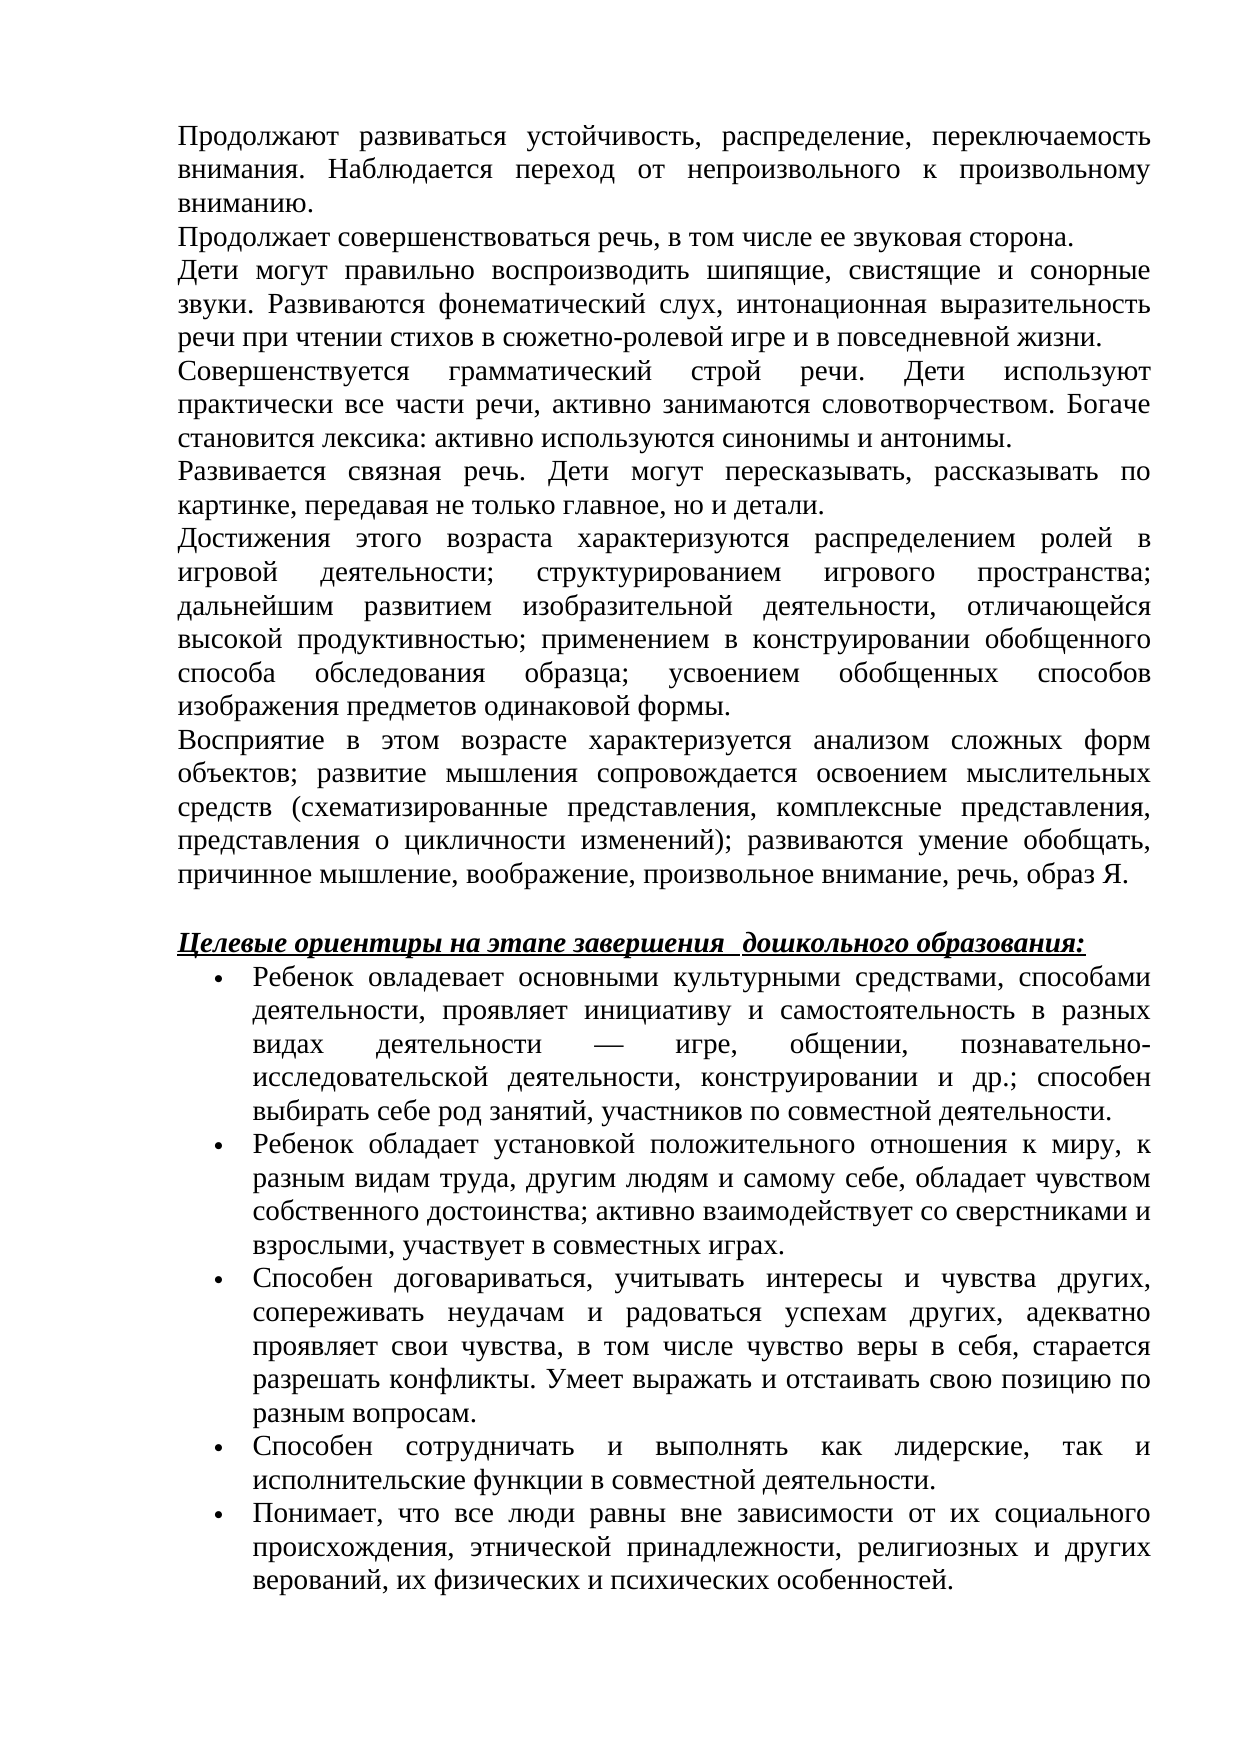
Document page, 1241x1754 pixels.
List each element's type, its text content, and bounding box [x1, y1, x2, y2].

text Достижения этого возраста характеризуются распределением ролей в игровой деятельности; структурированием игрового пространства; дальнейшим развитием изобразительной деятельности, отличающейся высокой продуктивностью; применением в конструировании обобщенного способа обследования образца; усвоением обобщенных способов изображения предметов одинаковой формы. [177, 521, 1152, 722]
text Продолжают развиваться устойчивость, распределение, переключаемость внимания. Наблюдается переход от непроизвольного к произвольному вниманию. [177, 118, 1152, 219]
text Восприятие в этом возрасте характеризуется анализом сложных форм объектов; развитие мышления сопровождается освоением мыслительных средств (схематизированные представления, комплексные представления, представления о цикличности изменений); развиваются умение обобщать, причинное мышление, воображение, произвольное внимание, речь, образ Я. [177, 722, 1152, 889]
list Ребенок обладает установкой положительного отношения к миру, к разным видам труда, другим людям и самому себе, обладает чувством собственного достоинства; активно взаимодействует со сверстниками и взрослыми, участвует в совместных играх. [215, 1126, 1152, 1261]
list Способен договариваться, учитывать интересы и чувства других, сопереживать неудачам и радоваться успехам других, адекватно проявляет свои чувства, в том числе чувство веры в себя, старается разрешать конфликты. Умеет выражать и отстаивать свою позицию по разным вопросам. [215, 1261, 1152, 1428]
list Понимает, что все люди равны вне зависимости от их социального происхождения, этнической принадлежности, религиозных и других верований, их физических и психических особенностей. [215, 1495, 1152, 1596]
text Развивается связная речь. Дети могут пересказывать, рассказывать по картинке, передавая не только главное, но и детали. [177, 453, 1152, 521]
text Целевые ориентиры на этапе завершения дошкольного образования: [177, 925, 1152, 959]
text Совершенствуется грамматический строй речи. Дети используют практически все части речи, активно занимаются словотворчеством. Богаче становится лексика: активно используются синонимы и антонимы. [177, 353, 1152, 453]
list Способен сотрудничать и выполнять как лидерские, так и исполнительские функции в совместной деятельности. [215, 1428, 1152, 1495]
list Ребенок овладевает основными культурными средствами, способами деятельности, проявляет инициативу и самостоятельность в разных видах деятельности — игре, общении, познавательно-исследовательской деятельности, конструировании и др.; способен выбирать себе род занятий, участников по совместной деятельности. [215, 959, 1152, 1126]
text Продолжает совершенствоваться речь, в том числе ее звуковая сторона. [177, 219, 1152, 252]
text Дети могут правильно воспроизводить шипящие, свистящие и сонорные звуки. Развиваются фонематический слух, интонационная выразительность речи при чтении стихов в сюжетно-ролевой игре и в повседневной жизни. [177, 252, 1152, 353]
